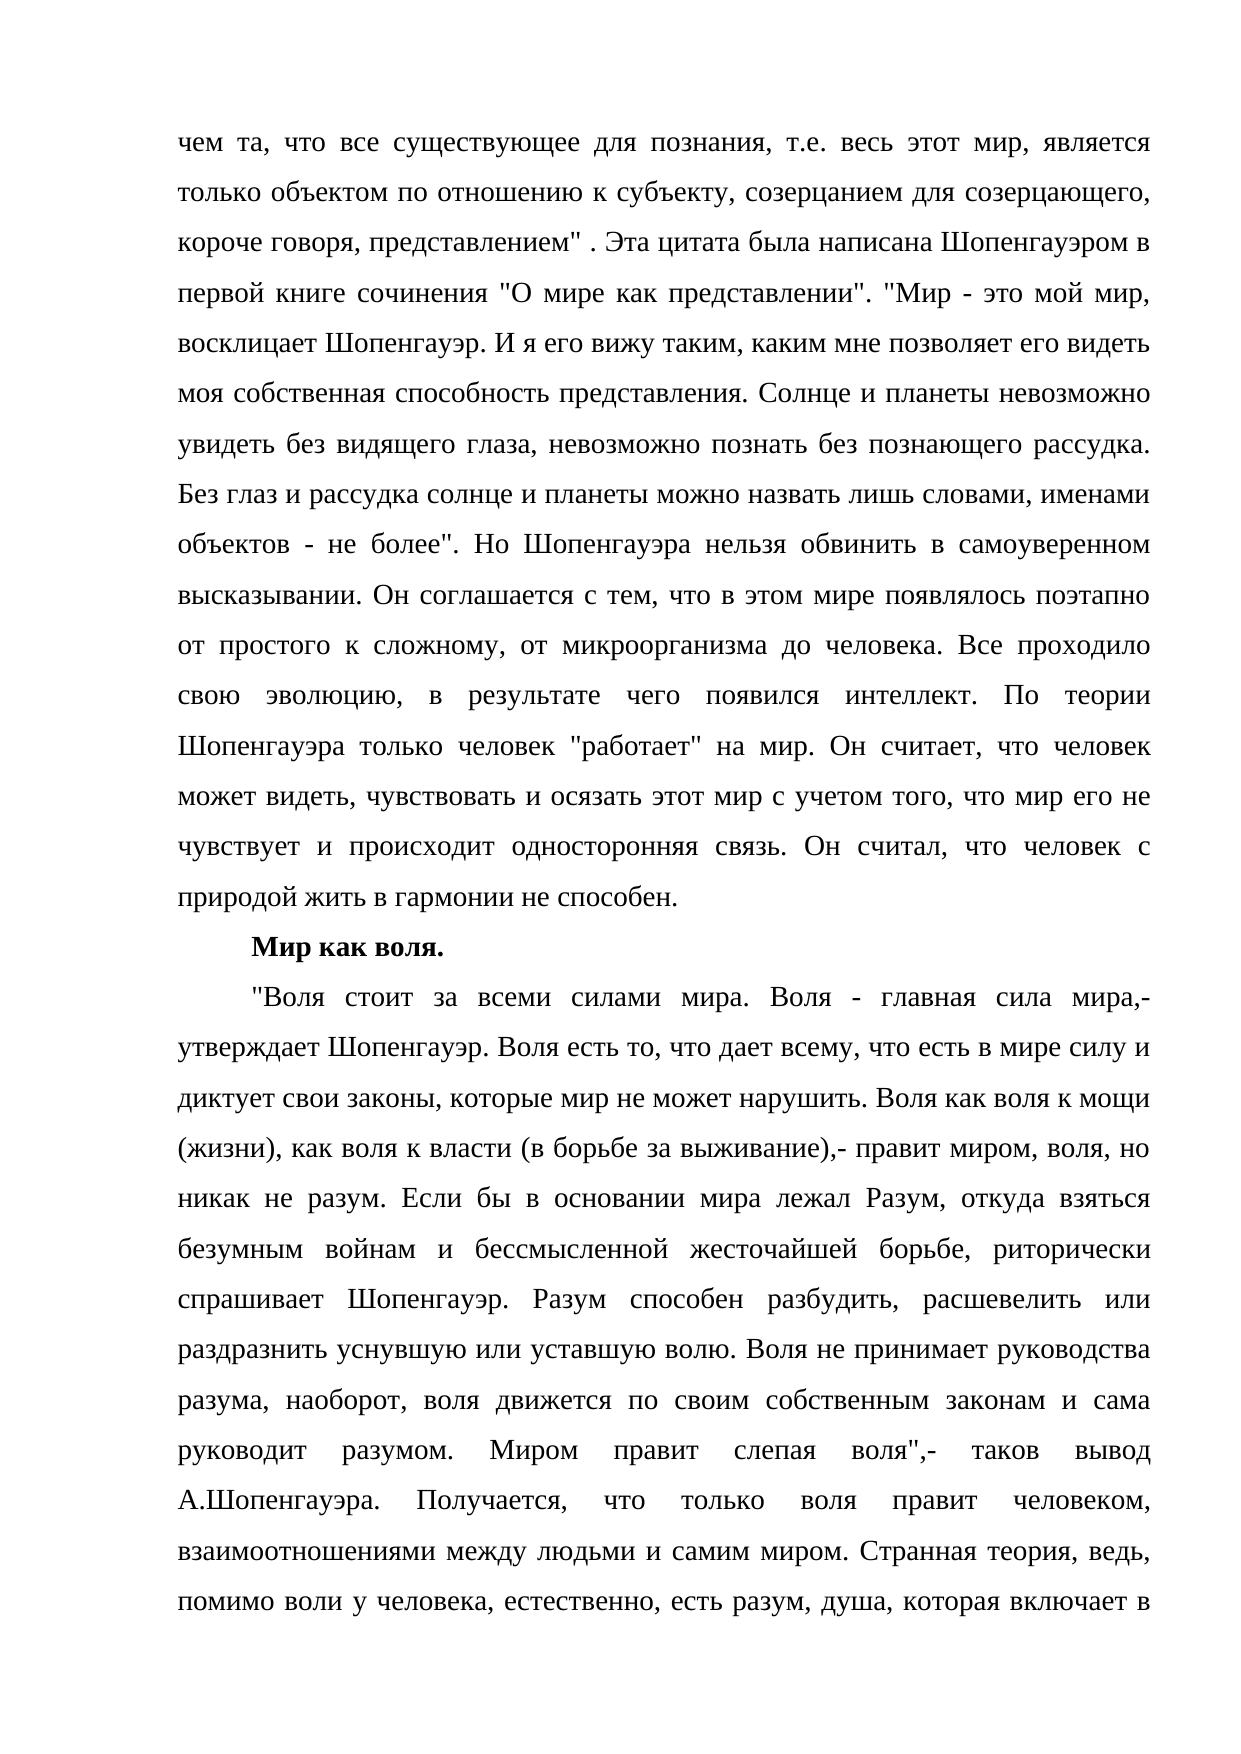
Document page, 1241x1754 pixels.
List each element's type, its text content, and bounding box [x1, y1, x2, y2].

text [177, 979, 1152, 1617]
text Мир как воля. [177, 929, 1152, 962]
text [177, 124, 1152, 912]
